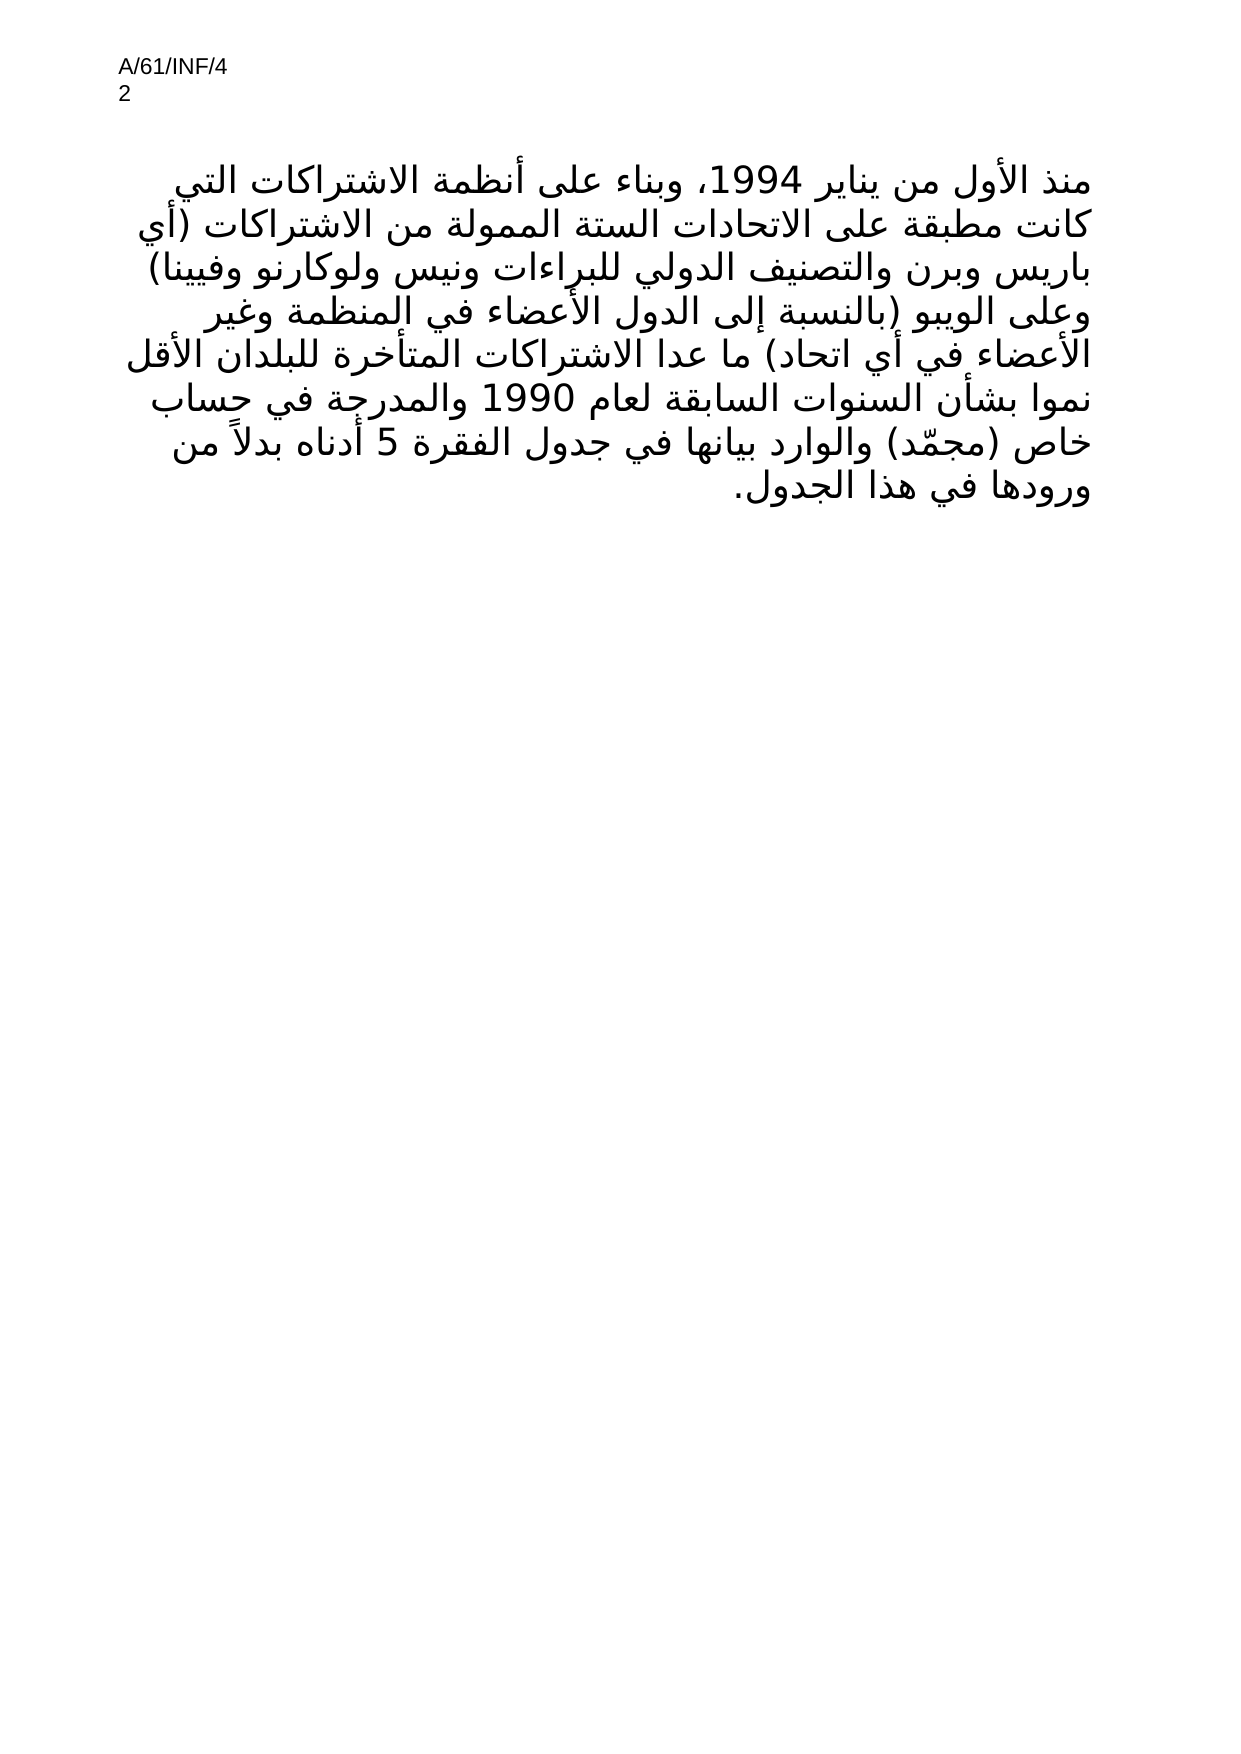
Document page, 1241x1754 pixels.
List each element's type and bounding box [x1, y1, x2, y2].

text [118, 158, 1092, 508]
